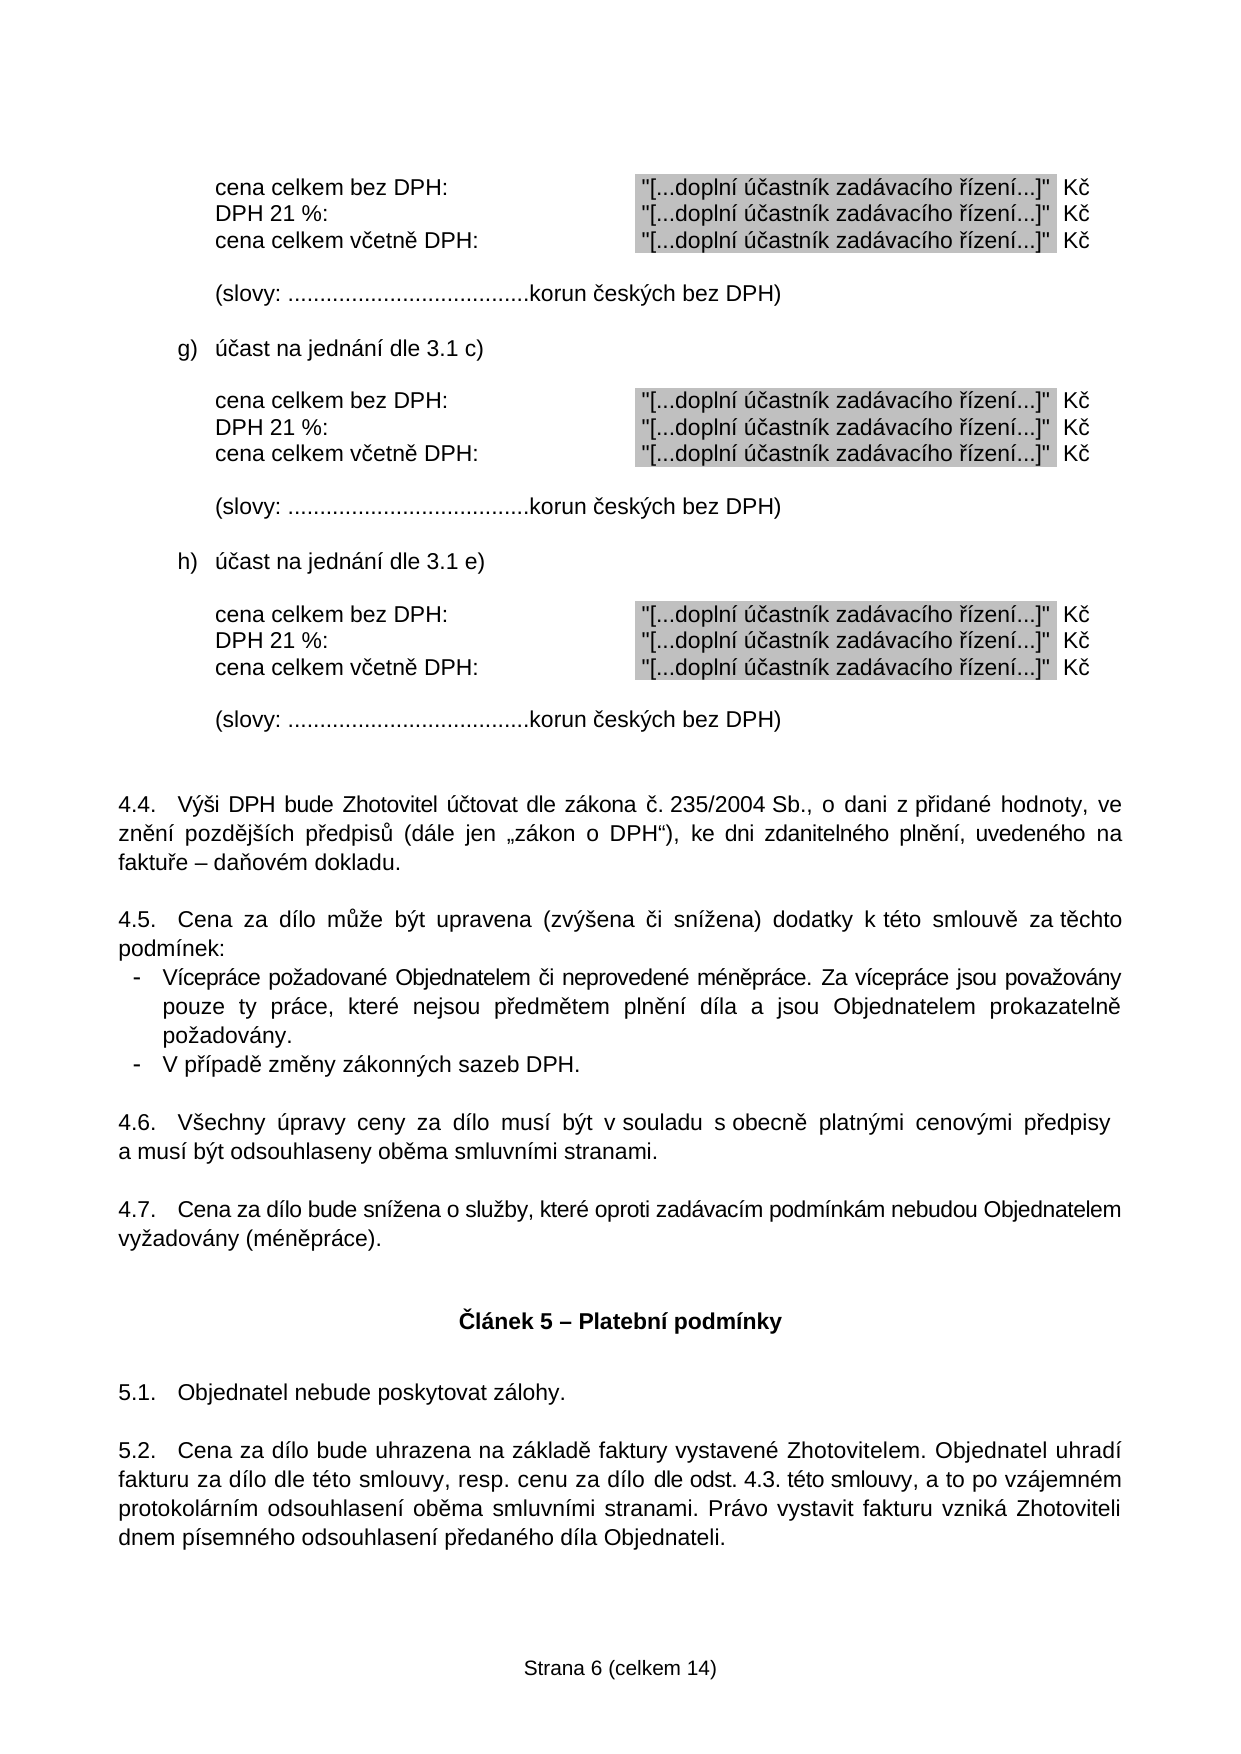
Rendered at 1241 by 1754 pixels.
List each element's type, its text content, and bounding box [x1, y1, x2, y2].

list DPH 21 %: Kč [215, 627, 635, 654]
list cena celkem včetně DPH: Kč [1057, 654, 1122, 680]
list cena celkem včetně DPH: Kč [215, 654, 635, 680]
list cena celkem bez DPH: Kč [215, 387, 1122, 414]
list cena celkem bez DPH: Kč [215, 174, 635, 200]
list účast na jednání dle 3.1 c) [177, 335, 1122, 361]
list účast na jednání dle 3.1 e) [177, 548, 1122, 574]
list cena celkem včetně DPH: Kč [1057, 440, 1122, 467]
list Všechny úpravy ceny za dílo musí být v souladu s obecně platnými cenovými předpisy a musí být odsouhlaseny oběma smluvními stranami. [118, 1109, 1122, 1164]
list cena celkem včetně DPH: Kč [215, 440, 635, 467]
list V případě změny zákonných sazeb DPH. [133, 1051, 1122, 1078]
list (slovy: ......................................korun českých bez DPH) [215, 493, 1122, 519]
list Cena za dílo bude uhrazena na základě faktury vystavené Zhotovitelem. Objednatel uhradí fakturu za dílo dle této smlouvy, resp. cenu za dílo dle odst. 4.3. této smlouvy, a to po vzájemném protokolárním odsouhlasení oběma smluvními stranami. Právo vystavit fakturu vzniká Zhotoviteli dnem písemného odsouhlasení předaného díla Objednateli. [118, 1437, 1122, 1551]
list DPH 21 %: Kč [1057, 200, 1122, 227]
list cena celkem bez DPH: Kč [1057, 174, 1122, 200]
list cena celkem včetně DPH: Kč [215, 227, 635, 253]
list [215, 279, 1122, 306]
list cena celkem bez DPH: Kč [215, 601, 635, 627]
text Článek 5 – Platební podmínky [118, 1308, 1122, 1334]
list DPH 21 %: Kč [215, 200, 635, 227]
list Cena za dílo bude snížena o služby, které oproti zadávacím podmínkám nebudou Objednatelem vyžadovány (méněpráce). [118, 1196, 1122, 1251]
list cena celkem bez DPH: Kč [1057, 601, 1122, 627]
list Cena za dílo může být upravena (zvýšena či snížena) dodatky k této smlouvě za těchto podmínek: [118, 906, 1122, 962]
list DPH 21 %: Kč [215, 414, 635, 440]
list Objednatel nebude poskytovat zálohy. [118, 1379, 1122, 1406]
list cena celkem včetně DPH: Kč [1057, 227, 1122, 253]
list Vícepráce požadované Objednatelem či neprovedené méněpráce. Za vícepráce jsou považovány pouze ty práce, které nejsou předmětem plnění díla a jsou Objednatelem prokazatelně požadovány. [133, 964, 1122, 1049]
list DPH 21 %: Kč [1057, 414, 1122, 440]
list DPH 21 %: Kč [1057, 627, 1122, 654]
list Výši DPH bude Zhotovitel účtovat dle zákona č. 235/2004 Sb., o dani z přidané hodnoty, ve znění pozdějších předpisů (dále jen „zákon o DPH“), ke dni zdanitelného plnění, uvedeného na faktuře – daňovém dokladu. [118, 791, 1122, 875]
list (slovy: ......................................korun českých bez DPH) [215, 706, 1122, 733]
